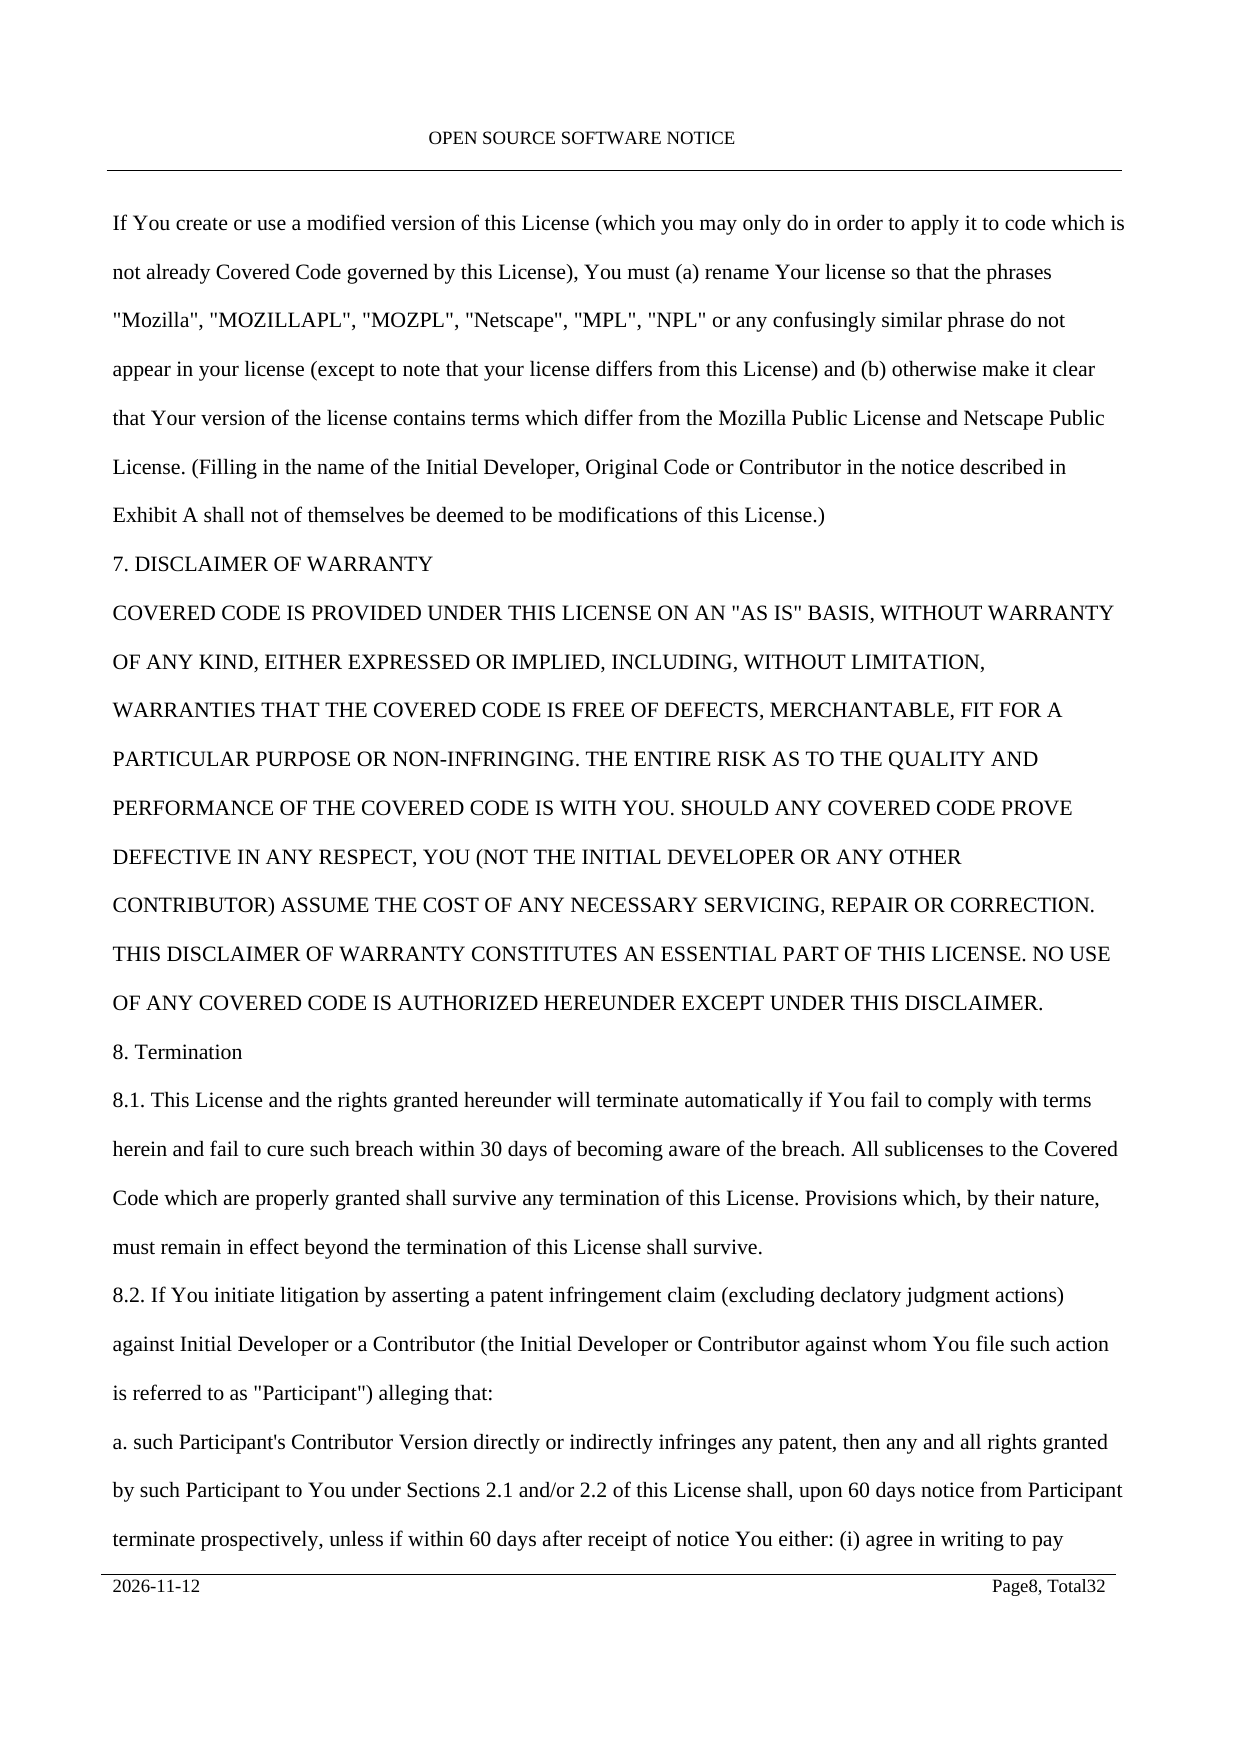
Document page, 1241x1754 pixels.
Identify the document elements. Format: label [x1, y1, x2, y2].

text [112, 206, 1128, 1555]
